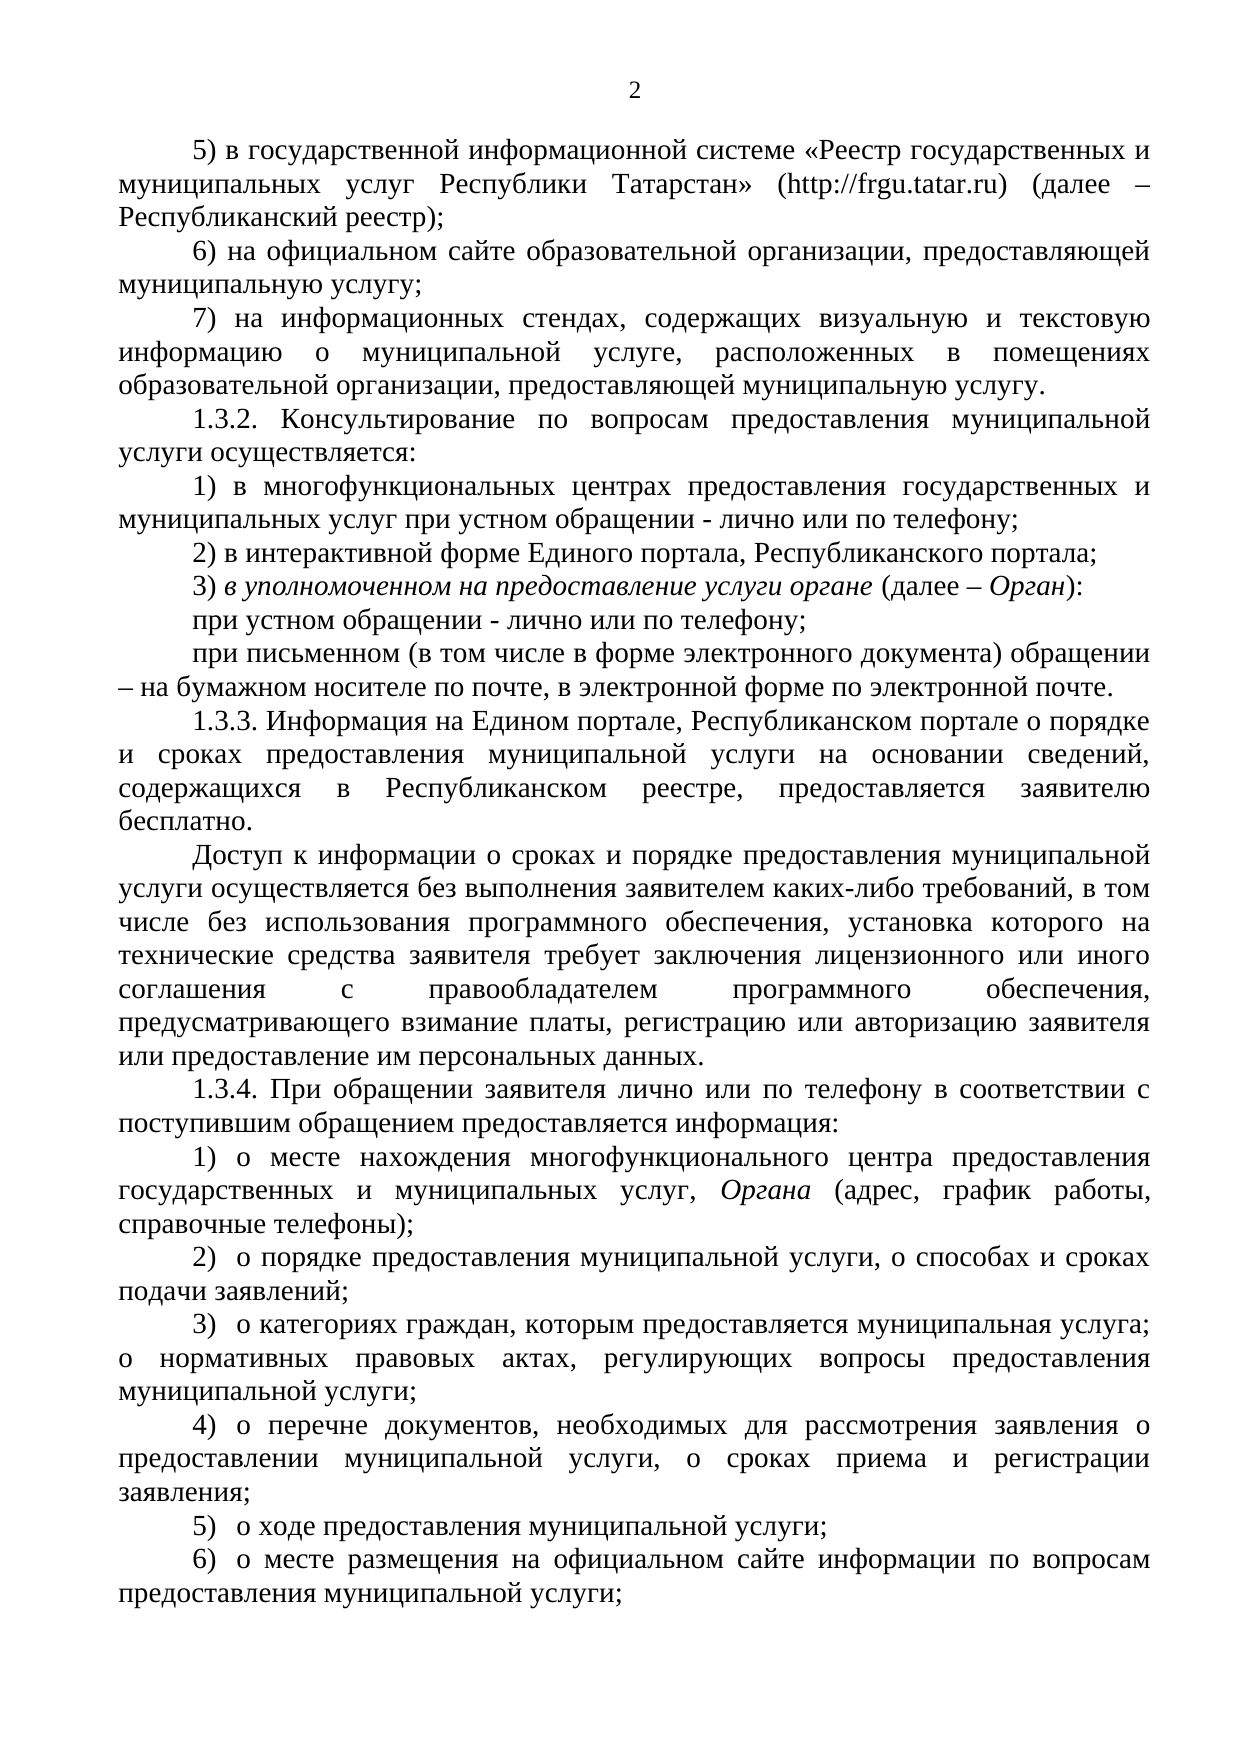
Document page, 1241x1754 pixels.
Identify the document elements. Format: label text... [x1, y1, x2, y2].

text 6) на официальном сайте образовательной организации, предоставляющей муниципальную услугу; [118, 233, 1152, 300]
list о категориях граждан, которым предоставляется муниципальная услуга; о нормативных правовых актах, регулирующих вопросы предоставления муниципальной услуги; [118, 1306, 1152, 1407]
list о перечне документов, необходимых для рассмотрения заявления о предоставлении муниципальной услуги, о сроках приема и регистрации заявления; [118, 1407, 1152, 1508]
text 3) в уполномоченном на предоставление услуги органе (далее – Орган): [118, 568, 1152, 602]
list о месте размещения на официальном сайте информации по вопросам предоставления муниципальной услуги; [118, 1541, 1152, 1608]
list о ходе предоставления муниципальной услуги; [118, 1508, 1152, 1541]
text Доступ к информации о сроках и порядке предоставления муниципальной услуги осуществляется без выполнения заявителем каких-либо требований, в том числе без использования программного обеспечения, установка которого на технические средства заявителя требует заключения лицензионного или иного соглашения с правообладателем программного обеспечения, предусматривающего взимание платы, регистрацию или авторизацию заявителя или предоставление им персональных данных. [118, 837, 1152, 1072]
list о месте нахождения многофункционального центра предоставления государственных и муниципальных услуг, Органа (адрес, график работы, справочные телефоны); [118, 1139, 1152, 1239]
text 5) в государственной информационной системе «Реестр государственных и муниципальных услуг Республики Татарстан» (http://frgu.tatar.ru) (далее – Республиканский реестр); [118, 132, 1152, 233]
text 1.3.4. При обращении заявителя лично или по телефону в соответствии с поступившим обращением предоставляется информация: [118, 1072, 1152, 1139]
text 1.3.3. Информация на Едином портале, Республиканском портале о порядке и сроках предоставления муниципальной услуги на основании сведений, содержащихся в Республиканском реестре, предоставляется заявителю бесплатно. [118, 703, 1152, 837]
text при устном обращении - лично или по телефону; [118, 602, 1152, 636]
list о порядке предоставления муниципальной услуги, о способах и сроках подачи заявлений; [118, 1239, 1152, 1306]
text 1) в многофункциональных центрах предоставления государственных и муниципальных услуг при устном обращении - лично или по телефону; [118, 468, 1152, 535]
text 2) в интерактивной форме Единого портала, Республиканского портала; [118, 535, 1152, 568]
text при письменном (в том числе в форме электронного документа) обращении – на бумажном носителе по почте, в электронной форме по электронной почте. [118, 636, 1152, 703]
text 7) на информационных стендах, содержащих визуальную и текстовую информацию о муниципальной услуге, расположенных в помещениях образовательной организации, предоставляющей муниципальную услугу. [118, 300, 1152, 401]
text 1.3.2. Консультирование по вопросам предоставления муниципальной услуги осуществляется: [118, 401, 1152, 468]
